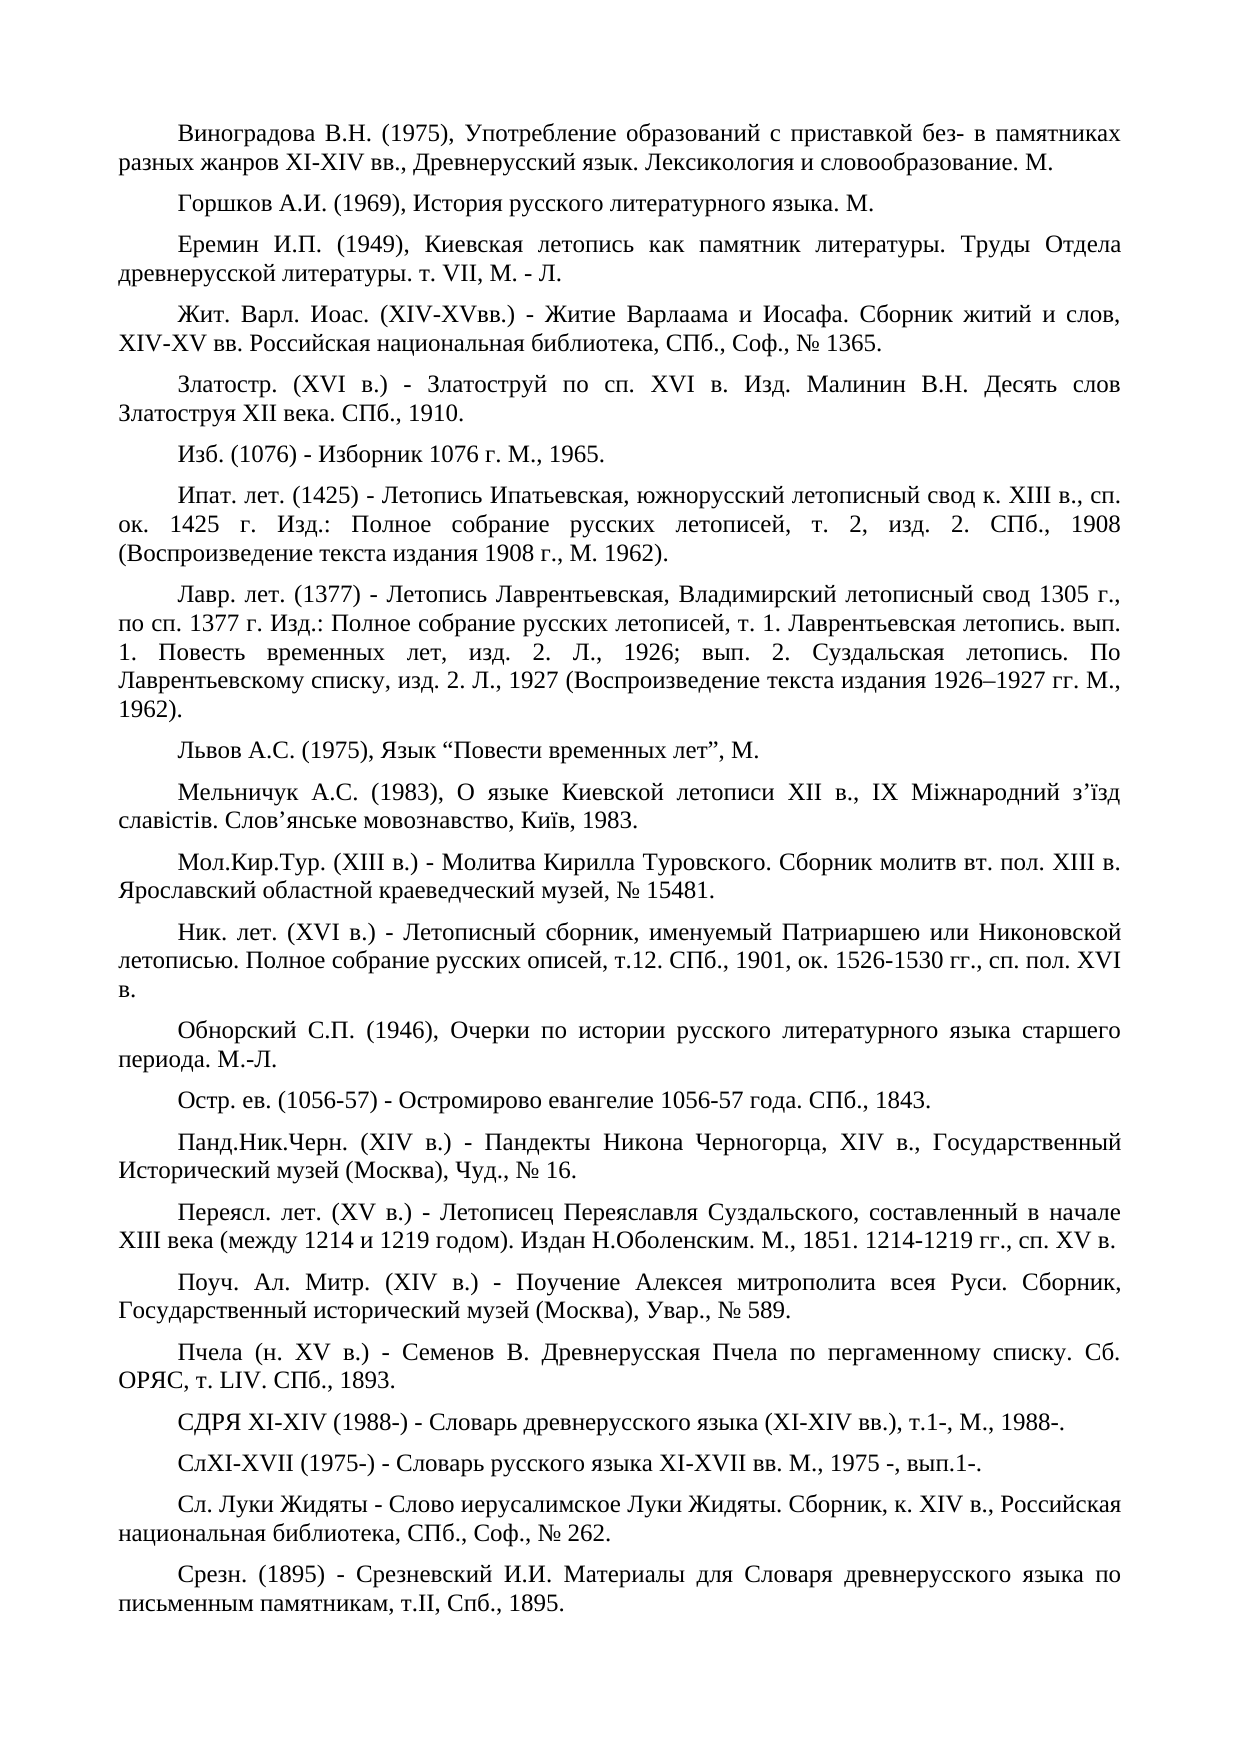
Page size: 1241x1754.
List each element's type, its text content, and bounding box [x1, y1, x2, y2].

text Срезн. (1895) - Срезневский И.И. Материалы для Словаря древнерусского языка по письменным памятникам, т.II, Спб., 1895. [118, 1559, 1122, 1617]
text Ник. лет. (XVI в.) - Летописный сборник, именуемый Патриаршею или Никоновской летописью. Полное собрание русских описей, т.12. СПб., 1901, ок. 1526-1530 гг., сп. пол. XVI в. [118, 917, 1122, 1003]
text Виноградова В.Н. (1975), Употребление образований с приставкой без- в памятниках разных жанров XI-XIV вв., Древнерусский язык. Лексикология и словообразование. М. [118, 118, 1122, 176]
text Еремин И.П. (1949), Киевская летопись как памятник литературы. Труды Отдела древнерусской литературы. т. VII, М. - Л. [118, 229, 1122, 287]
text Пчела (н. XV в.) - Семенов В. Древнерусская Пчела по пергаменному списку. Сб. ОРЯС, т. LIV. СПб., 1893. [118, 1337, 1122, 1394]
text Львов А.С. (1975), Язык “Повести временных лет”, М. [118, 736, 1122, 764]
text Ипат. лет. (1425) - Летопись Ипатьевская, южнорусский летописный свод к. XIII в., сп. ок. 1425 г. Изд.: Полное собрание русских летописей, т. 2, изд. 2. СПб., 1908 (Воспроизведение текста издания 1908 г., М. 1962). [118, 481, 1122, 567]
text СДРЯ XI-XIV (1988-) - Словарь древнерусского языка (XI-XIV вв.), т.1-, М., 1988-. [118, 1407, 1122, 1436]
text Жит. Варл. Иоас. (XIV-XVвв.) - Житие Варлаама и Иосафа. Сборник житий и слов, XIV-XV вв. Российская национальная библиотека, СПб., Соф., № 1365. [118, 299, 1122, 357]
text Поуч. Ал. Митр. (XIV в.) - Поучение Алексея митрополита всея Руси. Сборник, Государственный исторический музей (Москва), Увар., № 589. [118, 1267, 1122, 1324]
text Панд.Ник.Черн. (XIV в.) - Пандекты Никона Черногорца, XIV в., Государственный Исторический музей (Москва), Чуд., № 16. [118, 1127, 1122, 1184]
text Мельничук А.С. (1983), О языке Киевской летописи XII в., IX Мiжнародний з’їзд славiстiв. Слов’янське мовознавство, Київ, 1983. [118, 777, 1122, 834]
text Изб. (1076) - Изборник 1076 г. М., 1965. [118, 439, 1122, 468]
text Горшков А.И. (1969), История русского литературного языка. М. [118, 188, 1122, 217]
text Сл. Луки Жидяты - Слово иерусалимское Луки Жидяты. Сборник, к. XIV в., Российская национальная библиотека, СПб., Соф., № 262. [118, 1489, 1122, 1547]
text Обнорский С.П. (1946), Очерки по истории русского литературного языка старшего периода. М.-Л. [118, 1016, 1122, 1073]
text Остр. ев. (1056-57) - Остромирово евангелие 1056-57 года. СПб., 1843. [118, 1086, 1122, 1114]
text Мол.Кир.Тур. (XIII в.) - Молитва Кирилла Туровского. Сборник молитв вт. пол. XIII в. Ярославский областной краеведческий музей, № 15481. [118, 847, 1122, 904]
text Переясл. лет. (XV в.) - Летописец Переяславля Суздальского, составленный в начале XIII века (между 1214 и 1219 годом). Издан Н.Оболенским. М., 1851. 1214-1219 гг., сп. XV в. [118, 1197, 1122, 1254]
text Златостр. (XVI в.) - Златоструй по сп. XVI в. Изд. Малинин В.Н. Десять слов Златоструя XII века. СПб., 1910. [118, 369, 1122, 427]
text Лавр. лет. (1377) - Летопись Лаврентьевская, Владимирский летописный свод 1305 г., по сп. 1377 г. Изд.: Полное собрание русских летописей, т. 1. Лаврентьевская летопись. вып. 1. Повесть временных лет, изд. 2. Л., 1926; вып. 2. Суздальская летопись. По Лаврентьевскому списку, изд. 2. Л., 1927 (Воспроизведение текста издания 1926–1927 гг. М., 1962). [118, 579, 1122, 723]
text СлXI-XVII (1975-) - Словарь русского языка XI-XVII вв. М., 1975 -, вып.1-. [118, 1448, 1122, 1477]
